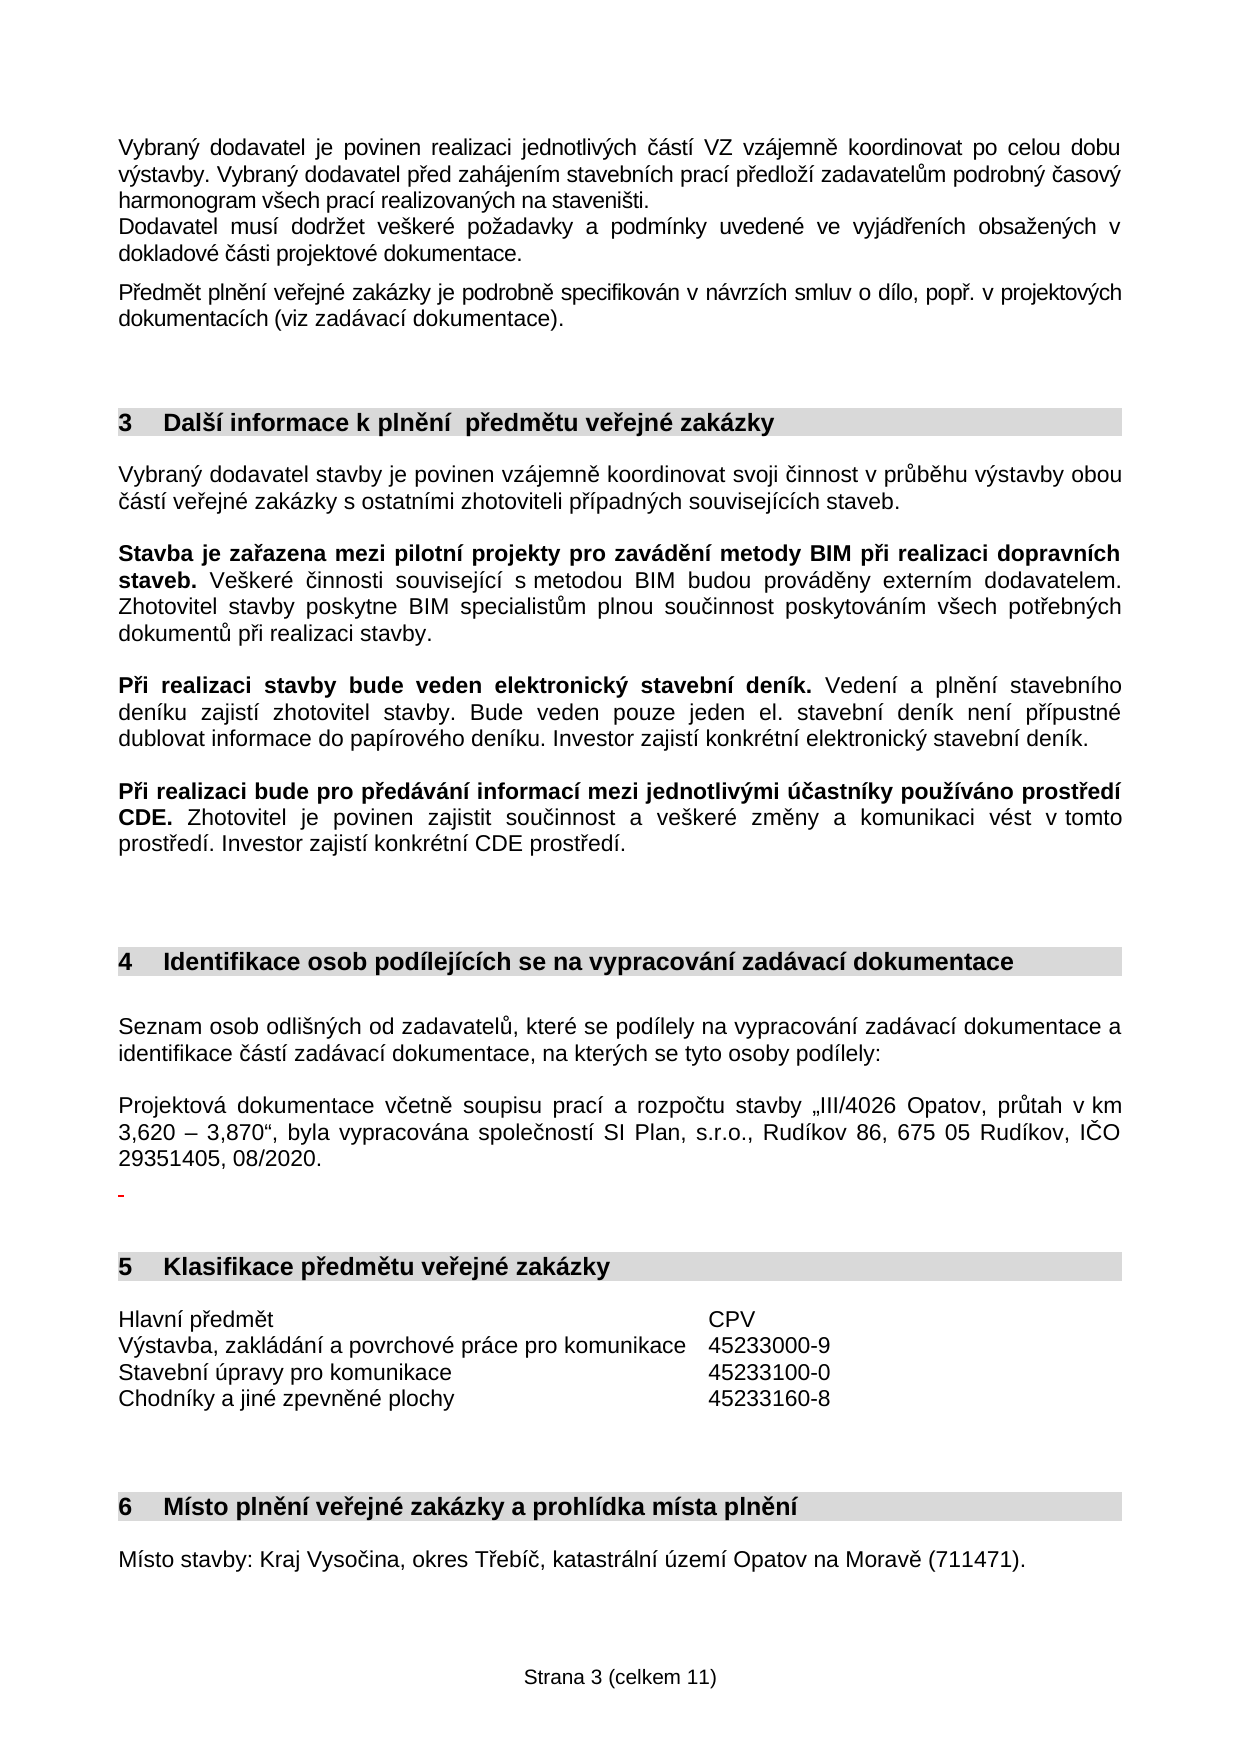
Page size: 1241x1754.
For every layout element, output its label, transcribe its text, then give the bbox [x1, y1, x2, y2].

text Předmět plnění veřejné zakázky je podrobně specifikován v návrzích smluv o dílo, popř. v projektových dokumentacích (viz zadávací dokumentace). [118, 278, 1122, 331]
text Při realizaci bude pro předávání informací mezi jednotlivými účastníky používáno prostředí CDE. Zhotovitel je povinen zajistit součinnost a veškeré změny a komunikaci vést v tomto prostředí. Investor zajistí konkrétní CDE prostředí. [118, 778, 1122, 857]
subtitle Identifikace osob podílejících se na vypracování zadávací dokumentace [118, 947, 1122, 976]
text Seznam osob odlišných od zadavatelů, které se podílely na vypracování zadávací dokumentace a identifikace částí zadávací dokumentace, na kterých se tyto osoby podílely: [118, 1013, 1122, 1066]
text Projektová dokumentace včetně soupisu prací a rozpočtu stavby „III/4026 Opatov, průtah v km 3,620 – 3,870“, byla vypracována společností SI Plan, s.r.o., Rudíkov 86, 675 05 Rudíkov, IČO 29351405, 08/2020. [118, 1092, 1122, 1171]
text Výstavba, zakládání a povrchové práce pro komunikace 45233000-9 [118, 1332, 1122, 1358]
text Chodníky a jiné zpevněné plochy 45233160-8 [118, 1385, 1122, 1411]
text Vybraný dodavatel je povinen realizaci jednotlivých částí VZ vzájemně koordinovat po celou dobu výstavby. Vybraný dodavatel před zahájením stavebních prací předloží zadavatelům podrobný časový harmonogram všech prací realizovaných na staveništi. [118, 134, 1122, 213]
text Při realizaci stavby bude veden elektronický stavební deník. Vedení a plnění stavebního deníku zajistí zhotovitel stavby. Bude veden pouze jeden el. stavební deník není přípustné dublovat informace do papírového deníku. Investor zajistí konkrétní elektronický stavební deník. [118, 672, 1122, 751]
subtitle Místo plnění veřejné zakázky a prohlídka místa plnění [118, 1492, 1122, 1521]
text Stavba je zařazena mezi pilotní projekty pro zavádění metody BIM při realizaci dopravních staveb. Veškeré činnosti související s metodou BIM budou prováděny externím dodavatelem. Zhotovitel stavby poskytne BIM specialistům plnou součinnost poskytováním všech potřebných dokumentů při realizaci stavby. [118, 540, 1122, 646]
title Místo stavby: Kraj Vysočina, okres Třebíč, katastrální území Opatov na Moravě (711471). [118, 1546, 1122, 1572]
text Hlavní předmět CPV [118, 1306, 1122, 1332]
subtitle Klasifikace předmětu veřejné zakázky [118, 1252, 1122, 1281]
subtitle Další informace k plnění předmětu veřejné zakázky [118, 408, 1122, 436]
text Vybraný dodavatel stavby je povinen vzájemně koordinovat svoji činnost v průběhu výstavby obou částí veřejné zakázky s ostatními zhotoviteli případných souvisejících staveb. [118, 461, 1122, 514]
text Dodavatel musí dodržet veškeré požadavky a podmínky uvedené ve vyjádřeních obsažených v dokladové části projektové dokumentace. [118, 213, 1122, 266]
text Stavební úpravy pro komunikace 45233100-0 [118, 1358, 1122, 1385]
